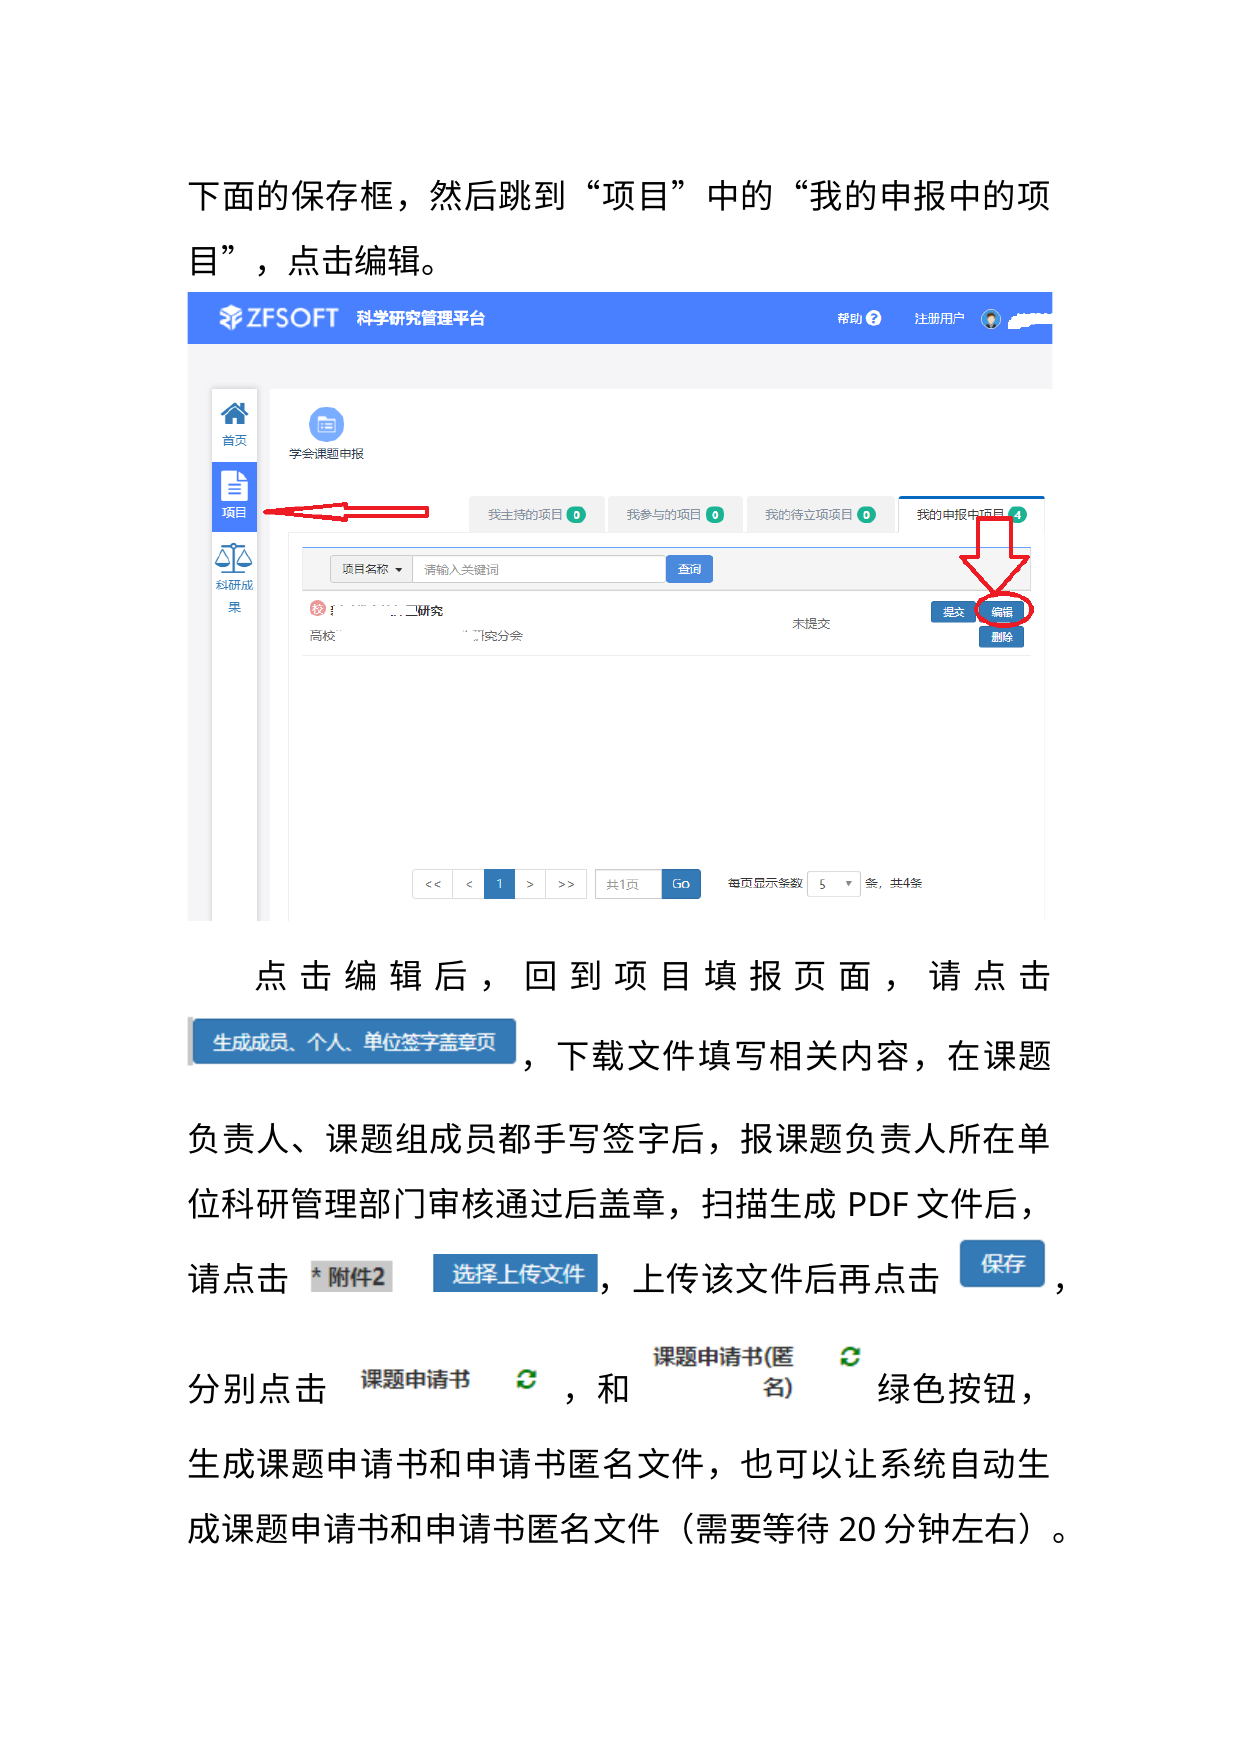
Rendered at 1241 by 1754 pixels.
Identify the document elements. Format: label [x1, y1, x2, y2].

picture [187, 292, 1053, 921]
picture [187, 1007, 520, 1069]
picture [943, 1234, 1053, 1292]
text [187, 162, 1053, 292]
picture [291, 1254, 598, 1292]
picture [329, 1352, 562, 1402]
text [187, 942, 1053, 1559]
picture [633, 1332, 878, 1402]
